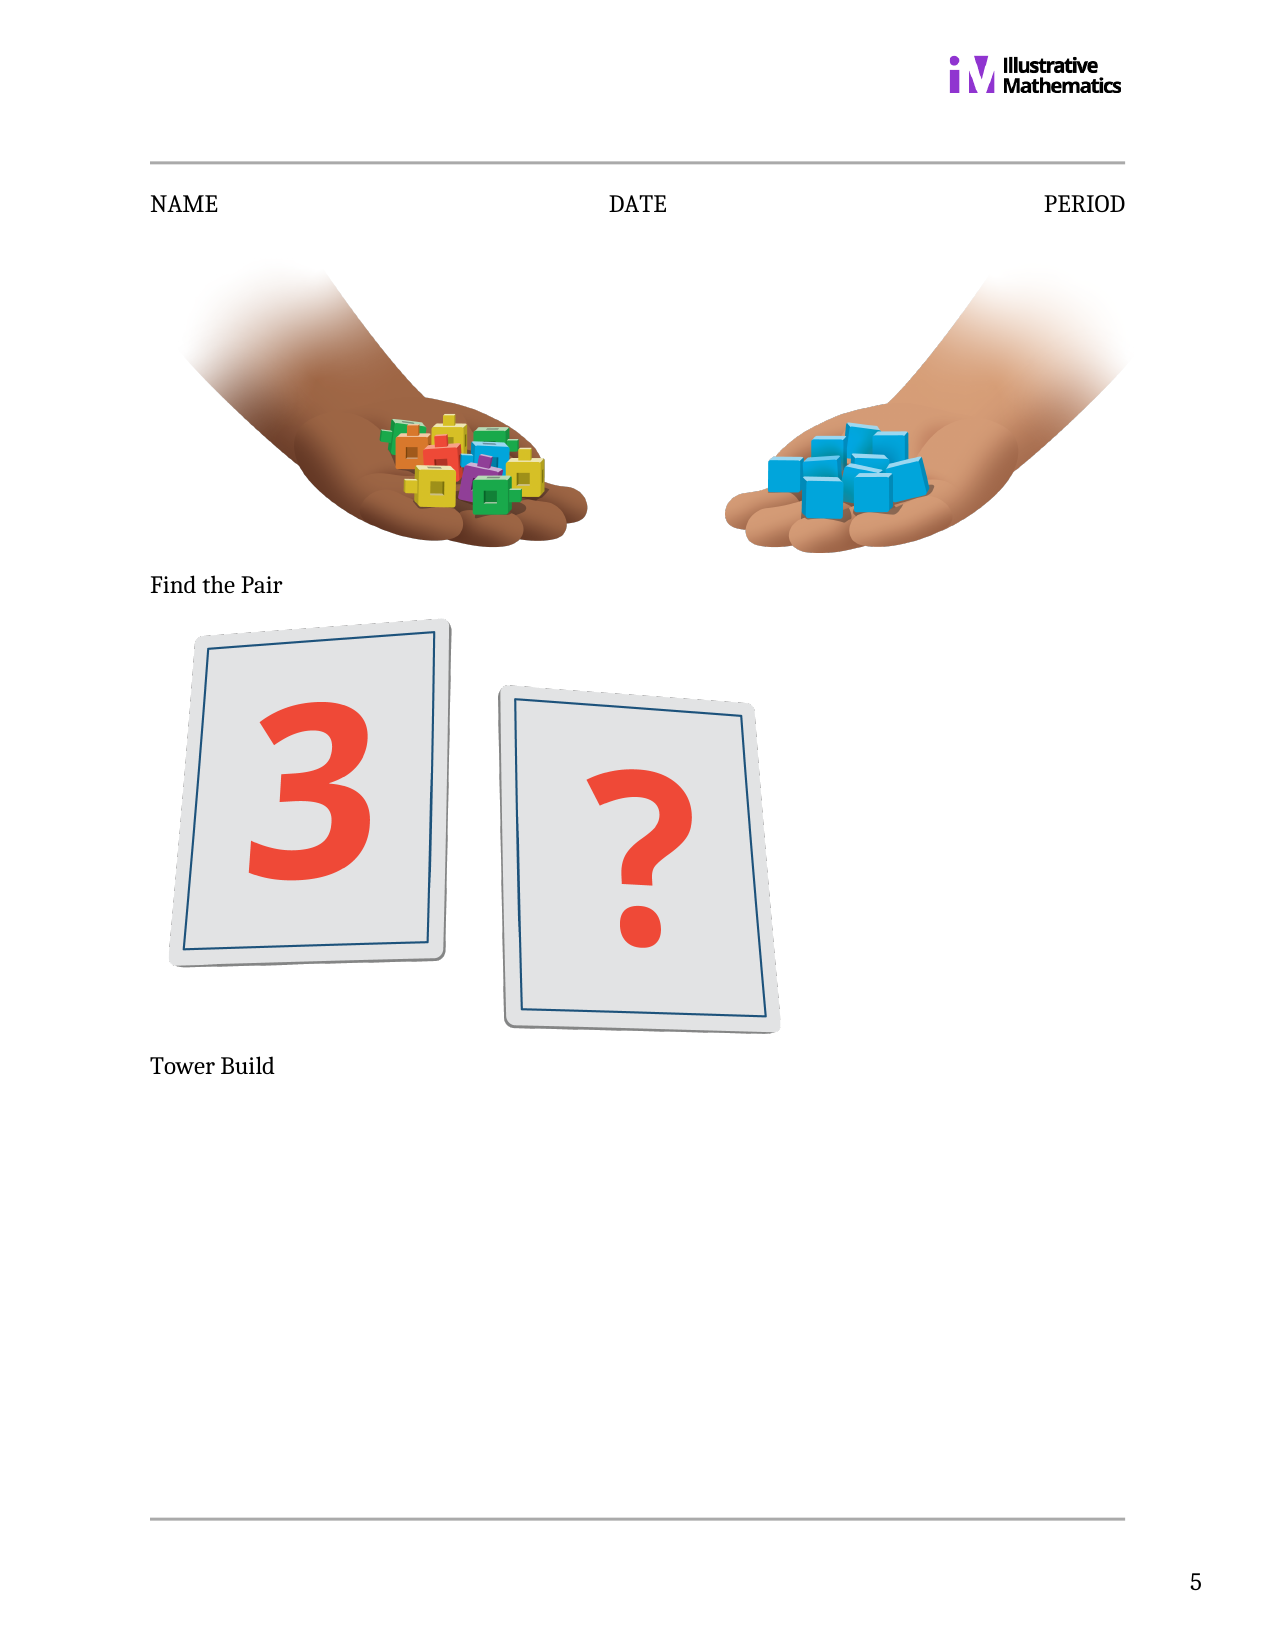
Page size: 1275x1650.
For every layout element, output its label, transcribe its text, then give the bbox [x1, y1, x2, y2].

text Find the Pair [150, 571, 1125, 600]
picture [949, 55, 1121, 93]
picture [168, 247, 1144, 553]
text Tower Build [150, 1052, 1125, 1081]
picture [168, 618, 781, 1034]
